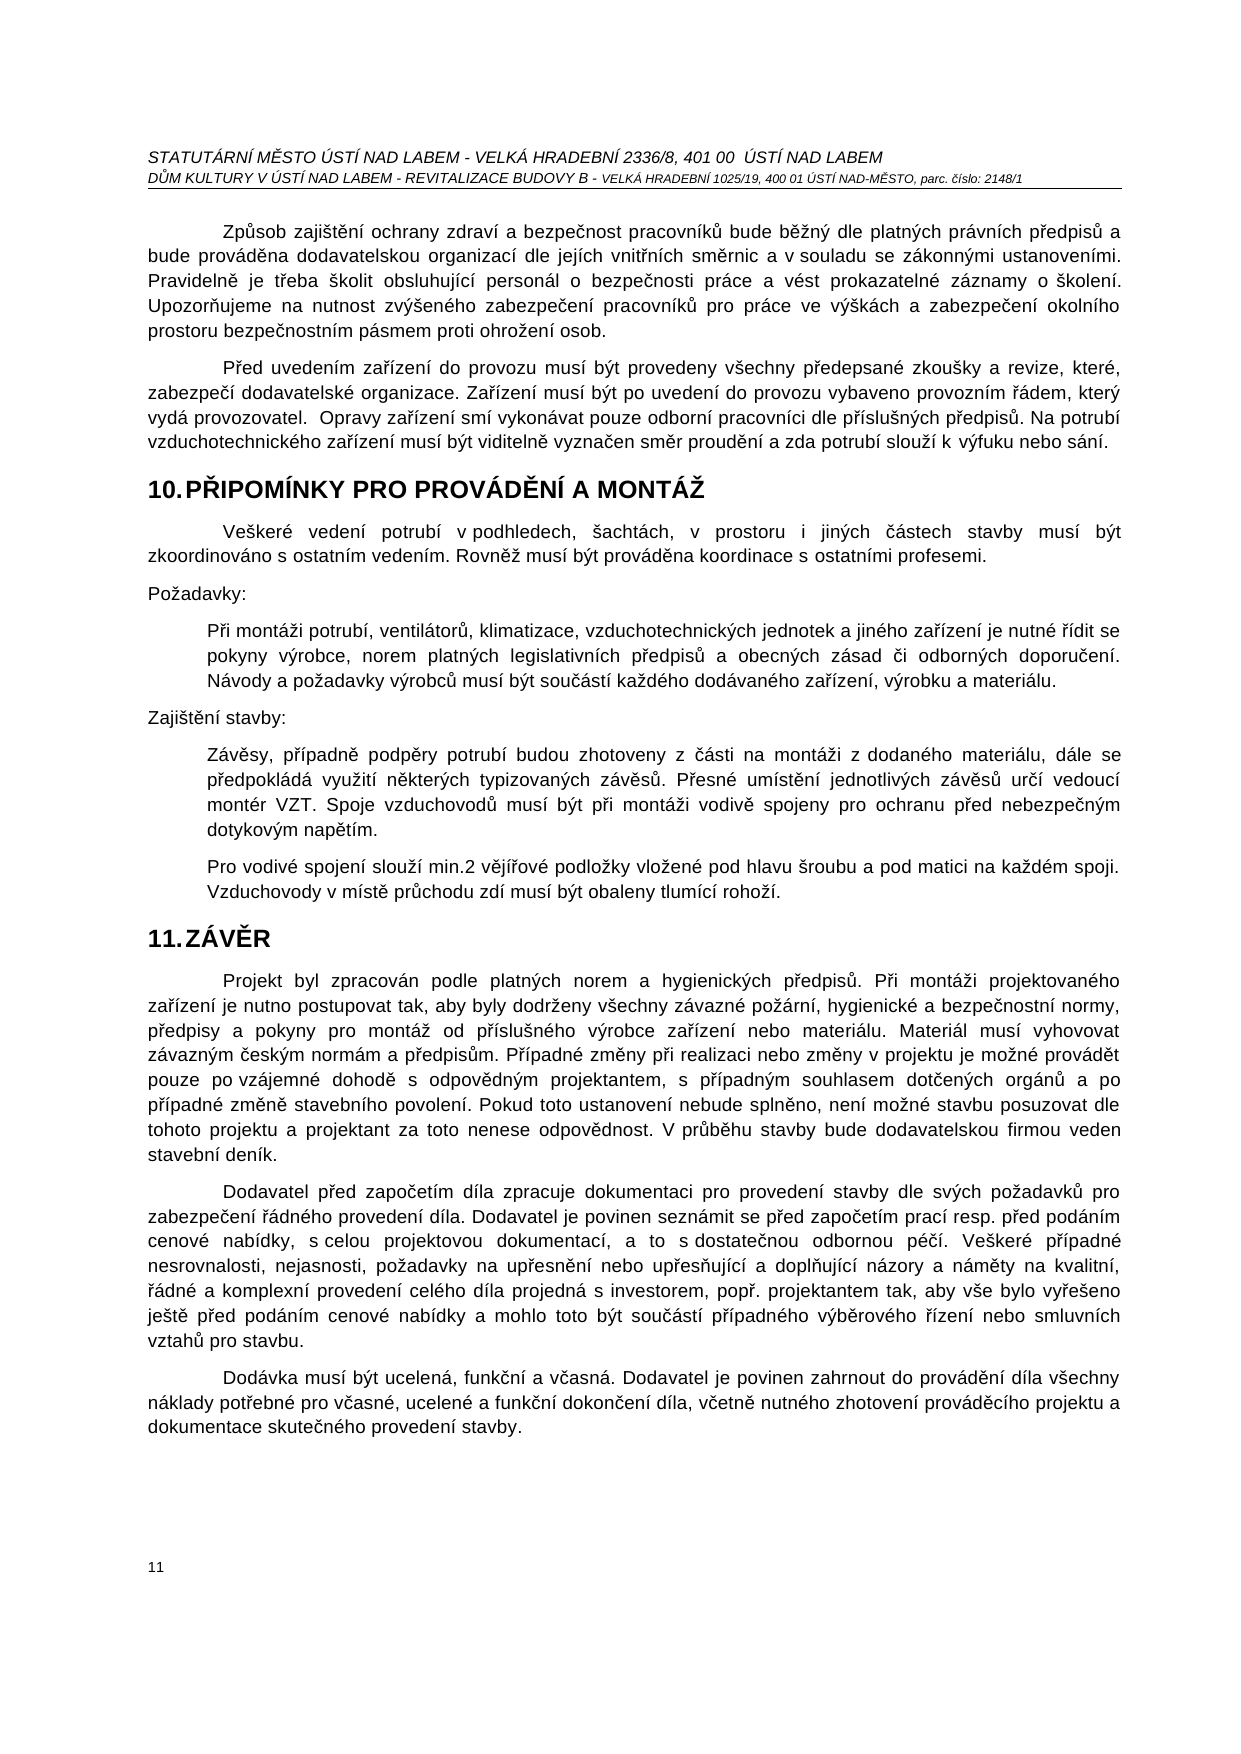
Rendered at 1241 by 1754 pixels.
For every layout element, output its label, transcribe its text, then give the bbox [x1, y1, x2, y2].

list Závěr [148, 924, 1122, 953]
text Zajištění stavby: [148, 707, 1122, 728]
text Před uvedením zařízení do provozu musí být provedeny všechny předepsané zkoušky a revize, které, zabezpečí dodavatelské organizace. Zařízení musí být po uvedení do provozu vybaveno provozním řádem, který vydá provozovatel. Opravy zařízení smí vykonávat pouze odborní pracovníci dle příslušných předpisů. Na potrubí vzduchotechnického zařízení musí být viditelně vyznačen směr proudění a zda potrubí slouží k výfuku nebo sání. [148, 357, 1122, 453]
text Projekt byl zpracován podle platných norem a hygienických předpisů. Při montáži projektovaného zařízení je nutno postupovat tak, aby byly dodrženy všechny závazné požární, hygienické a bezpečnostní normy, předpisy a pokyny pro montáž od příslušného výrobce zařízení nebo materiálu. Materiál musí vyhovovat závazným českým normám a předpisům. Případné změny při realizaci nebo změny v projektu je možné provádět pouze po vzájemné dohodě s odpovědným projektantem, s případným souhlasem dotčených orgánů a po případné změně stavebního povolení. Pokud toto ustanovení nebude splněno, není možné stavbu posuzovat dle tohoto projektu a projektant za toto nenese odpovědnost. V průběhu stavby bude dodavatelskou firmou veden stavební deník. [148, 970, 1122, 1165]
text Závěsy, případně podpěry potrubí budou zhotoveny z části na montáži z dodaného materiálu, dále se předpokládá využití některých typizovaných závěsů. Přesné umístění jednotlivých závěsů určí vedoucí montér VZT. Spoje vzduchovodů musí být při montáži vodivě spojeny pro ochranu před nebezpečným dotykovým napětím. [207, 744, 1122, 840]
text Způsob zajištění ochrany zdraví a bezpečnost pracovníků bude běžný dle platných právních předpisů a bude prováděna dodavatelskou organizací dle jejích vnitřních směrnic a v souladu se zákonnými ustanoveními. Pravidelně je třeba školit obsluhující personál o bezpečnosti práce a vést prokazatelné záznamy o školení. Upozorňujeme na nutnost zvýšeného zabezpečení pracovníků pro práce ve výškách a zabezpečení okolního prostoru bezpečnostním pásmem proti ohrožení osob. [148, 220, 1122, 341]
text Pro vodivé spojení slouží min.2 vějířové podložky vložené pod hlavu šroubu a pod matici na každém spoji. Vzduchovody v místě průchodu zdí musí být obaleny tlumící rohoží. [207, 856, 1122, 902]
list Připomínky pro provádění a montáž [148, 475, 1122, 504]
text Dodavatel před započetím díla zpracuje dokumentaci pro provedení stavby dle svých požadavků pro zabezpečení řádného provedení díla. Dodavatel je povinen seznámit se před započetím prací resp. před podáním cenové nabídky, s celou projektovou dokumentací, a to s dostatečnou odbornou péčí. Veškeré případné nesrovnalosti, nejasnosti, požadavky na upřesnění nebo upřesňující a doplňující názory a náměty na kvalitní, řádné a komplexní provedení celého díla projedná s investorem, popř. projektantem tak, aby vše bylo vyřešeno ještě před podáním cenové nabídky a mohlo toto být součástí případného výběrového řízení nebo smluvních vztahů pro stavbu. [148, 1181, 1122, 1351]
text Veškeré vedení potrubí v podhledech, šachtách, v prostoru i jiných částech stavby musí být zkoordinováno s ostatním vedením. Rovněž musí být prováděna koordinace s ostatními profesemi. [148, 521, 1122, 567]
text Při montáži potrubí, ventilátorů, klimatizace, vzduchotechnických jednotek a jiného zařízení je nutné řídit se pokyny výrobce, norem platných legislativních předpisů a obecných zásad či odborných doporučení. Návody a požadavky výrobců musí být součástí každého dodávaného zařízení, výrobku a materiálu. [207, 620, 1122, 691]
text Dodávka musí být ucelená, funkční a včasná. Dodavatel je povinen zahrnout do provádění díla všechny náklady potřebné pro včasné, ucelené a funkční dokončení díla, včetně nutného zhotovení prováděcího projektu a dokumentace skutečného provedení stavby. [148, 1367, 1122, 1438]
text Požadavky: [148, 583, 1122, 604]
